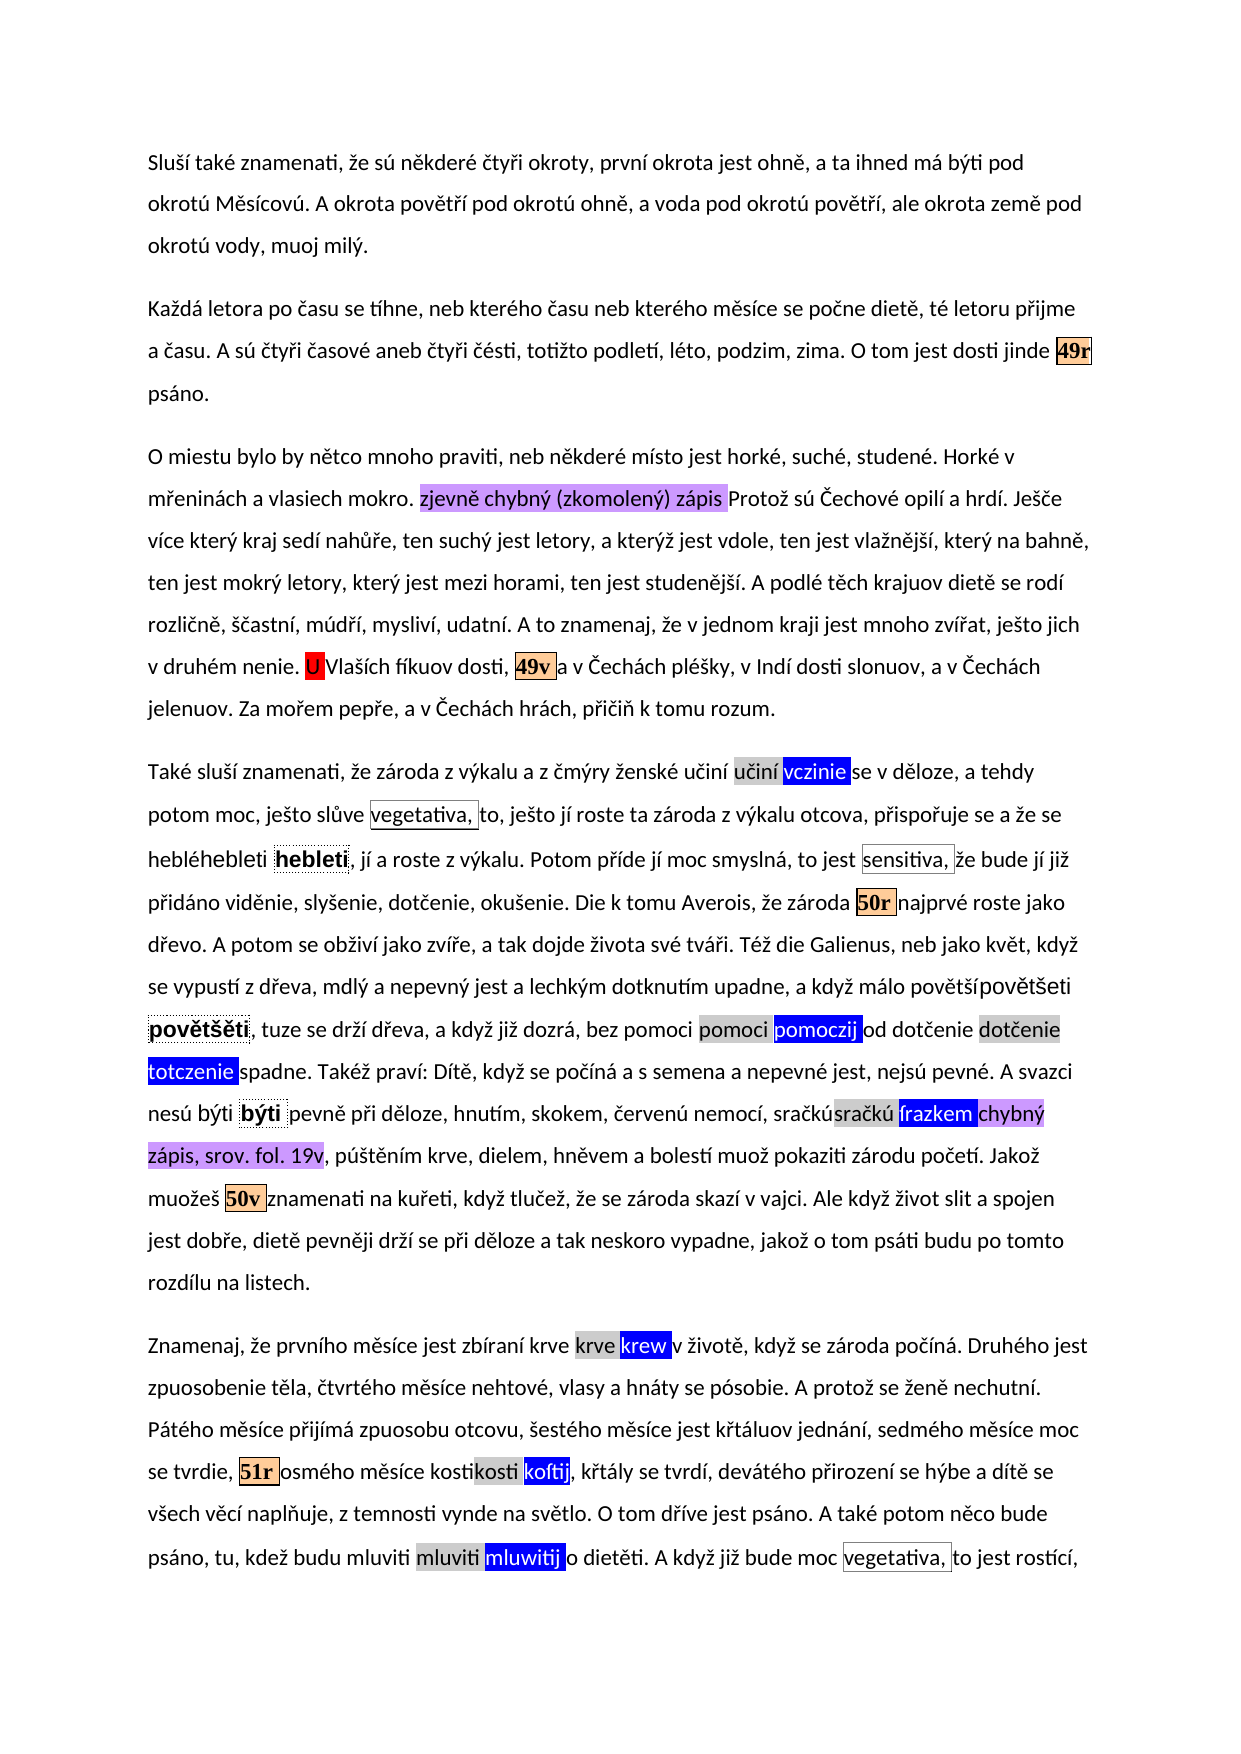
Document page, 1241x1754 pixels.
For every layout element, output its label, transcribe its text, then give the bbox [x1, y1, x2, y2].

text O miestu bylo by nětco mnoho praviti, neb někderé místo jest horké, suché, studené. Horké v mřeninách a vlasiech mokro. zjevně chybný (zkomolený) zápis Protož sú Čechové opilí a hrdí. Ješče více který kraj sedí nahůře, ten suchý jest letory, a kterýž jest vdole, ten jest vlažnější, který na bahně, ten jest mokrý letory, který jest mezi horami, ten jest studenější. A podlé těch krajuov dietě se rodí rozličně, ščastní, múdří, mysliví, udatní. A to znamenaj, že v jednom kraji jest mnoho zvířat, ješto jich v druhém nenie. U Vlaších fíkuov dosti, 49v a v Čechách pléšky, v Indí dosti slonuov, a v Čechách jelenuov. Za mořem pepře, a v Čechách hrách, přičiň k tomu rozum. [148, 442, 1093, 722]
text Sluší také znamenati, že sú někderé čtyři okroty, první okrota jest ohně, a ta ihned má býti pod okrotú Měsícovú. A okrota povětří pod okrotú ohně, a voda pod okrotú povětří, ale okrota země pod okrotú vody, muoj milý. [148, 148, 1093, 259]
text Také sluší znamenati, že zároda z výkalu a z čmýry ženské učiní učiní vczinie se v děloze, a tehdy potom moc, ješto slůve vegetativa, to, ješto jí roste ta zároda z výkalu otcova, přispořuje se a že se hebléhebleti hebleti, jí a roste z výkalu. Potom příde jí moc smyslná, to jest sensitiva, že bude jí již přidáno viděnie, slyšenie, dotčenie, okušenie. Die k tomu Averois, že zároda 50r najprvé roste jako dřevo. A potom se obživí jako zvíře, a tak dojde života své tváři. Též die Galienus, neb jako květ, když se vypustí z dřeva, mdlý a nepevný jest a lechkým dotknutím upadne, a když málo povětšípovětšeti povětšěti, tuze se drží dřeva, a když již dozrá, bez pomoci pomoci pomoczij od dotčenie dotčenie totczenie spadne. Takéž praví: Dítě, když se počíná a s semena a nepevné jest, nejsú pevné. A svazci nesú býti býti pevně při děloze, hnutím, skokem, červenú nemocí, sračkúsračkú ſrazkem chybný zápis, srov. fol. 19v, púštěním krve, dielem, hněvem a bolestí muož pokaziti zárodu početí. Jakož muožeš 50v znamenati na kuřeti, když tlučež, že se zároda skazí v vajci. Ale když život slit a spojen jest dobře, dietě pevněji drží se při děloze a tak neskoro vypadne, jakož o tom psáti budu po tomto rozdílu na listech. [148, 757, 1093, 1296]
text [148, 1331, 1093, 1572]
text Každá letora po času se tíhne, neb kterého času neb kterého měsíce se počne dietě, té letoru přijme a času. A sú čtyři časové aneb čtyři čésti, totižto podletí, léto, podzim, zima. O tom jest dosti jinde 49r psáno. [148, 294, 1093, 407]
